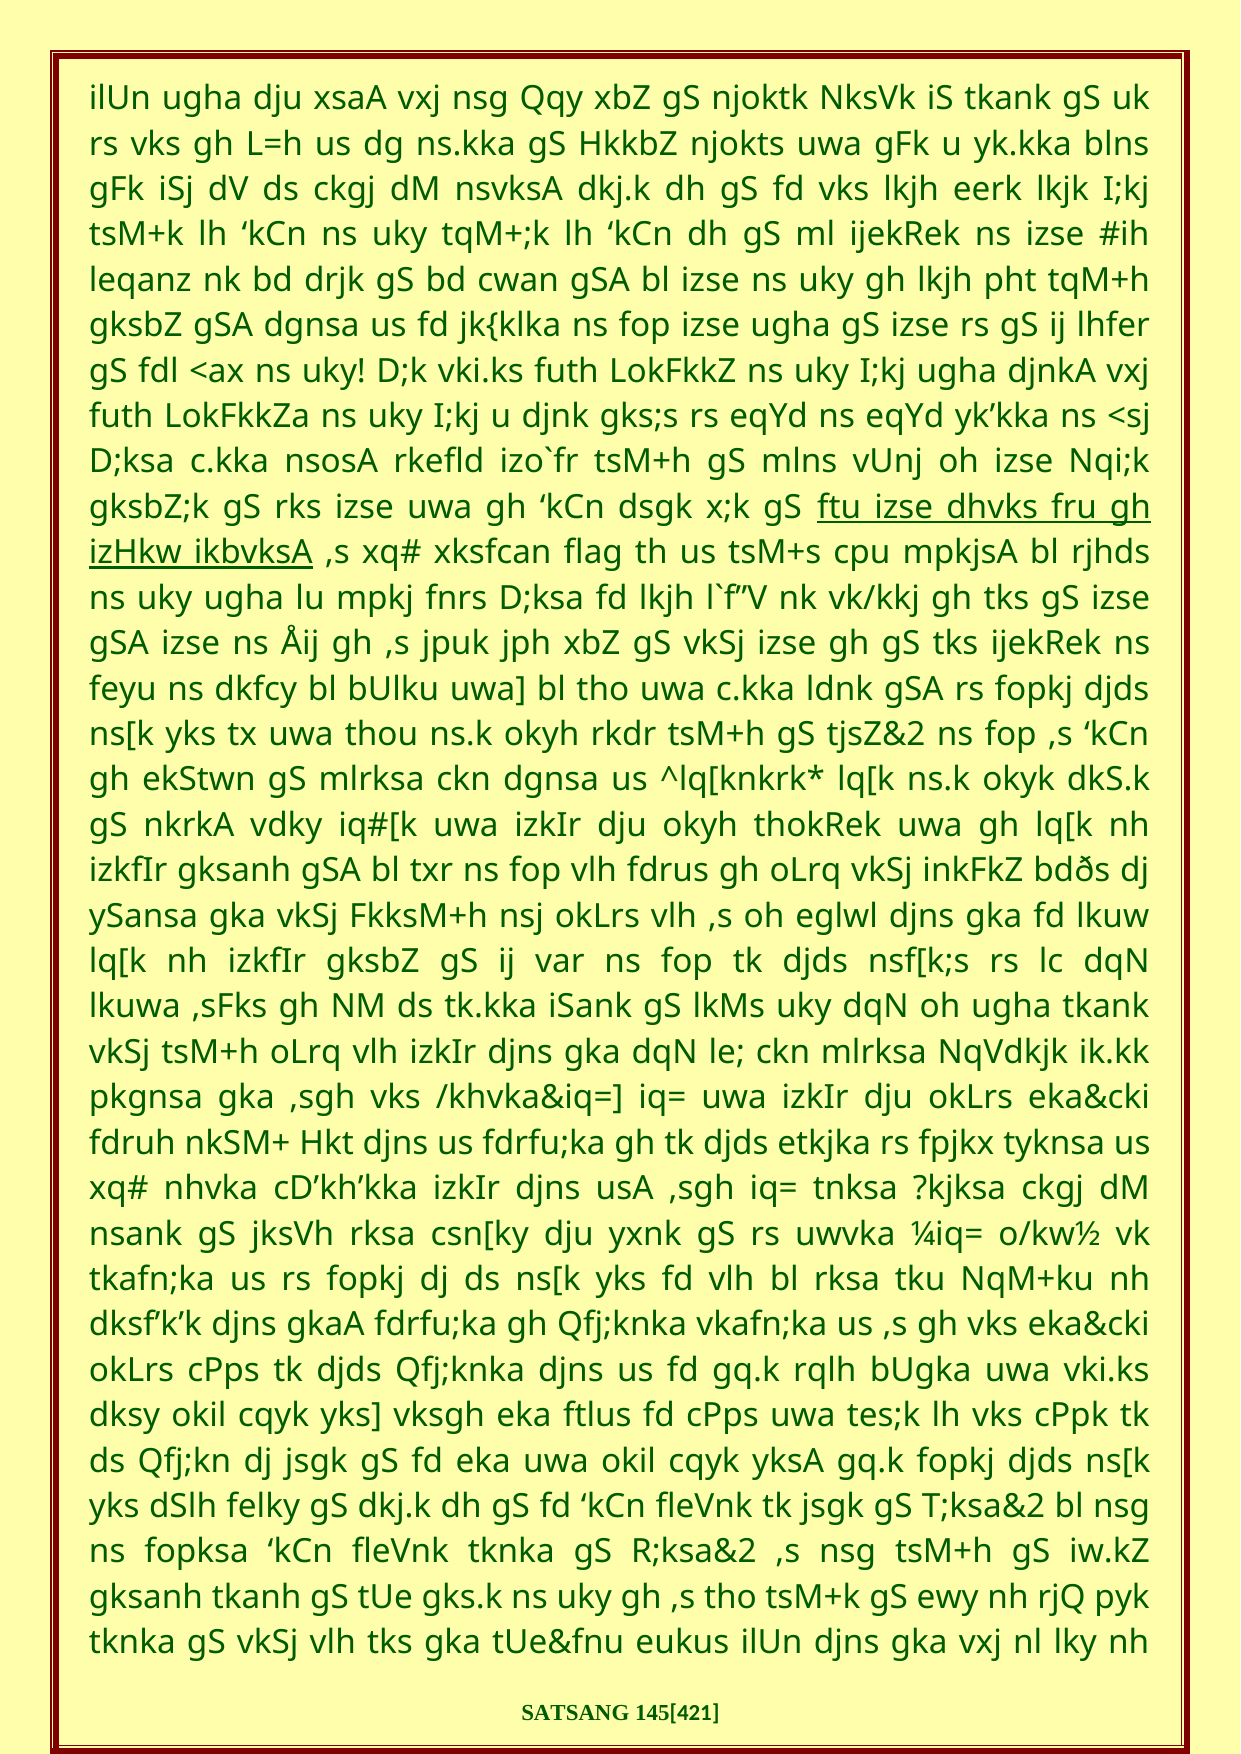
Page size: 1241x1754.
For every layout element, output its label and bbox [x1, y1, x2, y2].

text [89, 74, 1152, 1663]
